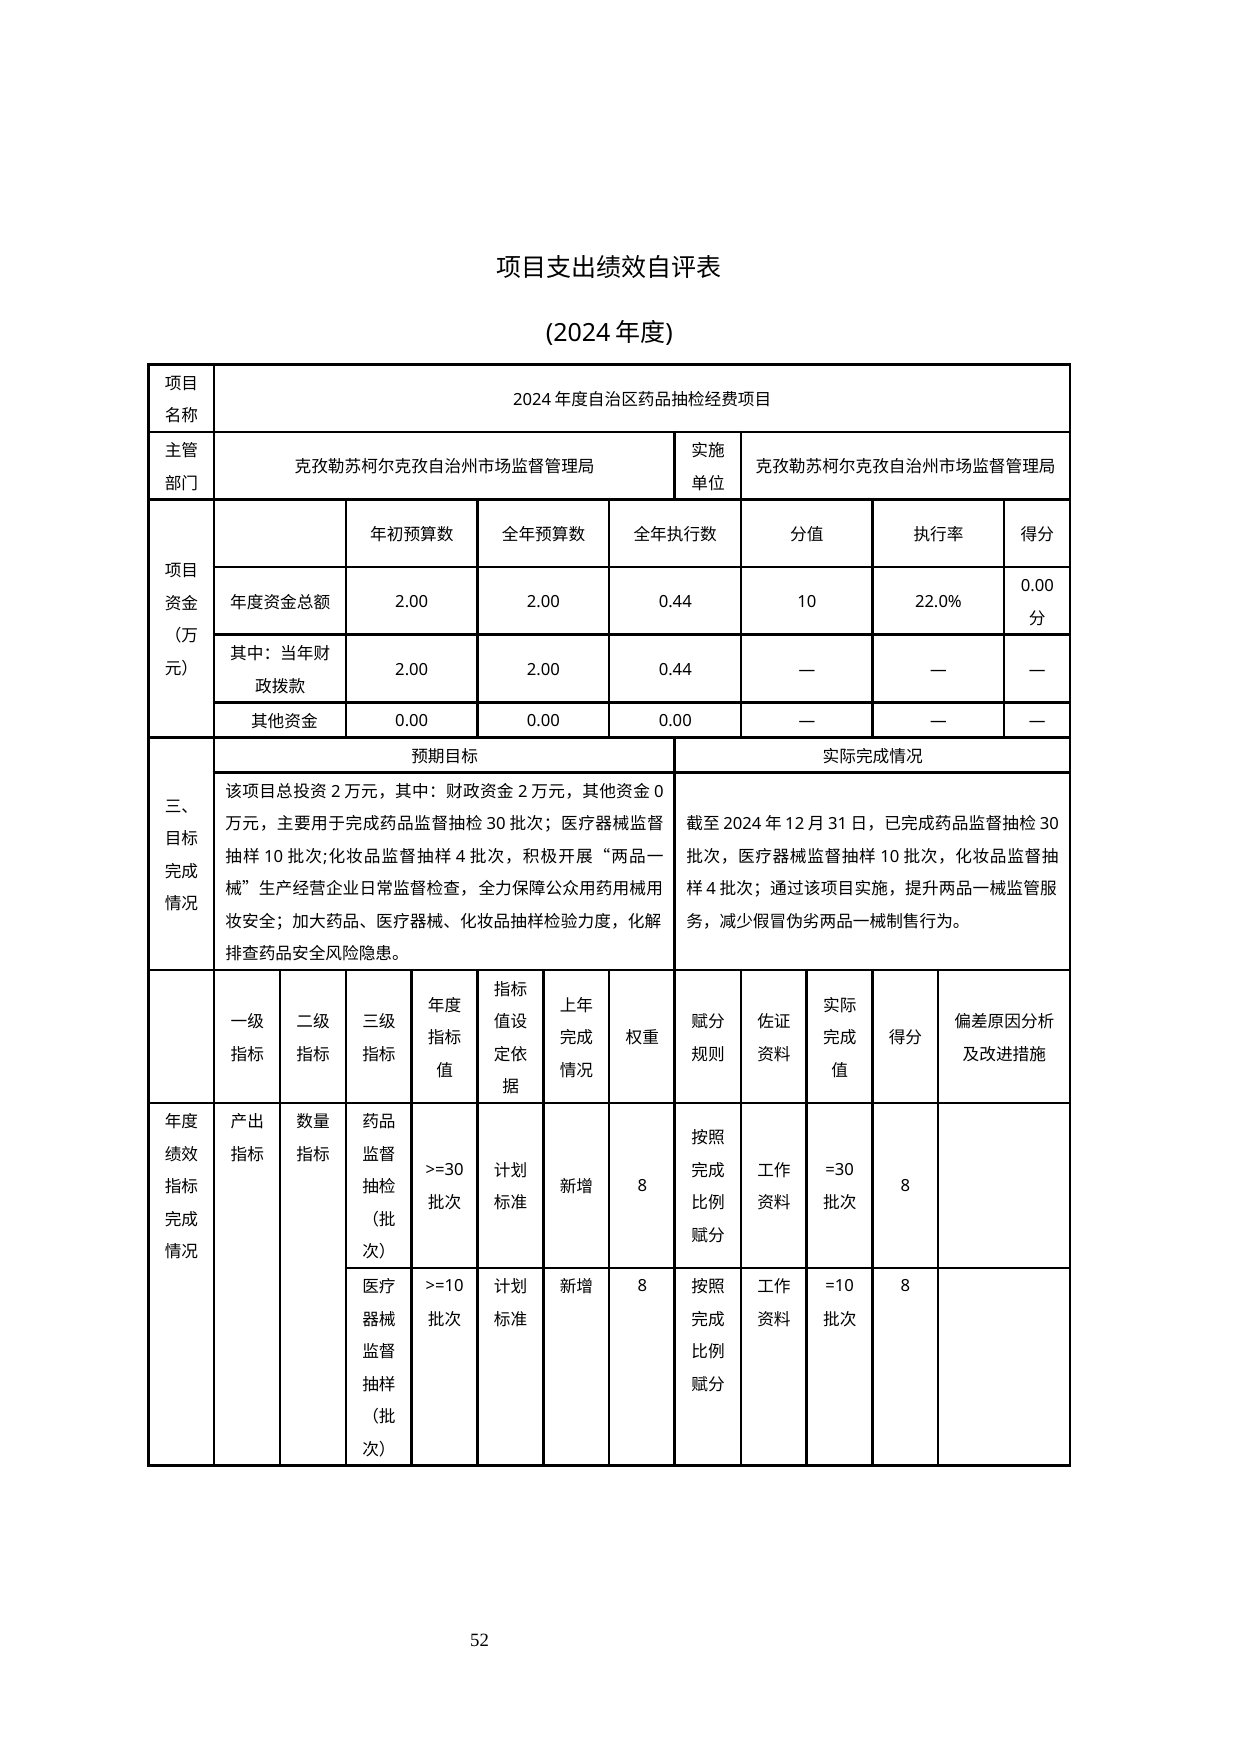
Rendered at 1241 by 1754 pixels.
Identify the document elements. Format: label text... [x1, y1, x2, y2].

table_cell 按照完成比例赋分 [676, 1104, 740, 1266]
table_cell (2024年度) [148, 298, 1070, 363]
table_header 项目支出绩效自评表 [148, 233, 1070, 298]
table_cell 三级指标 [347, 971, 410, 1101]
table_cell 二级指标 [281, 971, 345, 1101]
table_cell 该项目总投资2万元，其中：财政资金2万元，其他资金0万元，主要用于完成药品监督抽检30批次；医疗器械监督抽样10批次;化妆品监督抽样4批次，积极开展“两品一械”生产经营企业日常监督检查，全力保障公众用药用械用妆安全；加大药品、医疗器械、化妆品抽样检验力度，化解排查药品安全风险隐患。 [215, 774, 673, 969]
table_cell 权重 [610, 971, 673, 1101]
table_cell 年度指标值 [413, 971, 476, 1101]
table_cell =30批次 [808, 1104, 871, 1266]
table_cell 0.00 [610, 704, 740, 736]
table_cell 新增 [545, 1269, 608, 1464]
table_cell 其他资金 [215, 704, 345, 736]
table_cell 年度资金总额 [215, 568, 345, 633]
table_cell 得分 [874, 971, 937, 1101]
table_cell 2.00 [347, 636, 476, 701]
table_cell 8 [874, 1104, 937, 1266]
table_cell — [874, 636, 1003, 701]
table_cell 计划标准 [479, 1104, 542, 1266]
table_cell 2024年度自治区药品抽检经费项目 [215, 366, 1069, 431]
table_cell 佐证资料 [742, 971, 805, 1101]
table_cell 2.00 [479, 568, 608, 633]
table_cell 8 [874, 1269, 937, 1464]
table_cell 0.44 [610, 636, 740, 701]
table_cell 计划标准 [479, 1269, 542, 1464]
table_cell 工作资料 [742, 1269, 805, 1464]
table_cell 年度绩效指标完成情况 [150, 1104, 213, 1464]
table_cell 产出指标 [215, 1104, 279, 1464]
table_cell 2.00 [347, 568, 476, 633]
table_cell 全年预算数 [479, 501, 608, 566]
table_cell — [742, 704, 871, 736]
table_cell 三、目标完成情况 [150, 739, 213, 969]
table_cell 0.00 [347, 704, 476, 736]
table_cell 一级指标 [215, 971, 279, 1101]
table_cell 0.00 [479, 704, 608, 736]
table_cell =10批次 [808, 1269, 871, 1464]
table_cell — [742, 636, 871, 701]
table_cell [939, 1269, 1069, 1464]
table_cell 按照完成比例赋分 [676, 1269, 740, 1464]
table_cell 10 [742, 568, 871, 633]
table_cell 截至2024年12月31日，已完成药品监督抽检30批次，医疗器械监督抽样10批次，化妆品监督抽样4批次；通过该项目实施，提升两品一械监管服务，减少假冒伪劣两品一械制售行为。 [676, 774, 1069, 969]
table_cell >=30批次 [413, 1104, 476, 1266]
table_cell — [1005, 704, 1069, 736]
table_cell 新增 [545, 1104, 608, 1266]
table_cell 工作资料 [742, 1104, 805, 1266]
table_cell >=10批次 [413, 1269, 476, 1464]
table_cell [215, 501, 345, 566]
table_cell 医疗器械监督抽样（批次） [347, 1269, 410, 1464]
table_cell 8 [610, 1269, 673, 1464]
table_cell 项目资金 （万元） [150, 501, 213, 736]
table_cell 偏差原因分析及改进措施 [939, 971, 1069, 1101]
table_cell 克孜勒苏柯尔克孜自治州市场监督管理局 [215, 433, 673, 498]
table_cell 0.00分 [1005, 568, 1069, 633]
table_cell 实施单位 [676, 433, 740, 498]
table_cell [150, 971, 213, 1101]
table_cell 数量指标 [281, 1104, 345, 1464]
table_cell 得分 [1005, 501, 1069, 566]
table_cell 实际完成值 [808, 971, 871, 1101]
table_cell 预期目标 [215, 739, 673, 771]
table_cell 执行率 [874, 501, 1003, 566]
table_cell 药品监督抽检（批次） [347, 1104, 410, 1266]
table_cell 实际完成情况 [676, 739, 1069, 771]
table_cell 分值 [742, 501, 871, 566]
table_cell 赋分规则 [676, 971, 740, 1101]
table_cell — [1005, 636, 1069, 701]
table_cell 上年完成情况 [545, 971, 608, 1101]
table_cell 主管部门 [150, 433, 213, 498]
table_cell 22.0% [874, 568, 1003, 633]
table_cell 其中：当年财政拨款 [215, 636, 345, 701]
table_cell 2.00 [479, 636, 608, 701]
table_cell 8 [610, 1104, 673, 1266]
table_cell 克孜勒苏柯尔克孜自治州市场监督管理局 [742, 433, 1069, 498]
table_cell 项目名称 [150, 366, 213, 431]
table_cell 指标值设定依据 [479, 971, 542, 1101]
table_cell [939, 1104, 1069, 1266]
table_cell 全年执行数 [610, 501, 740, 566]
table_cell 0.44 [610, 568, 740, 633]
table_cell — [874, 704, 1003, 736]
table_cell 年初预算数 [347, 501, 476, 566]
